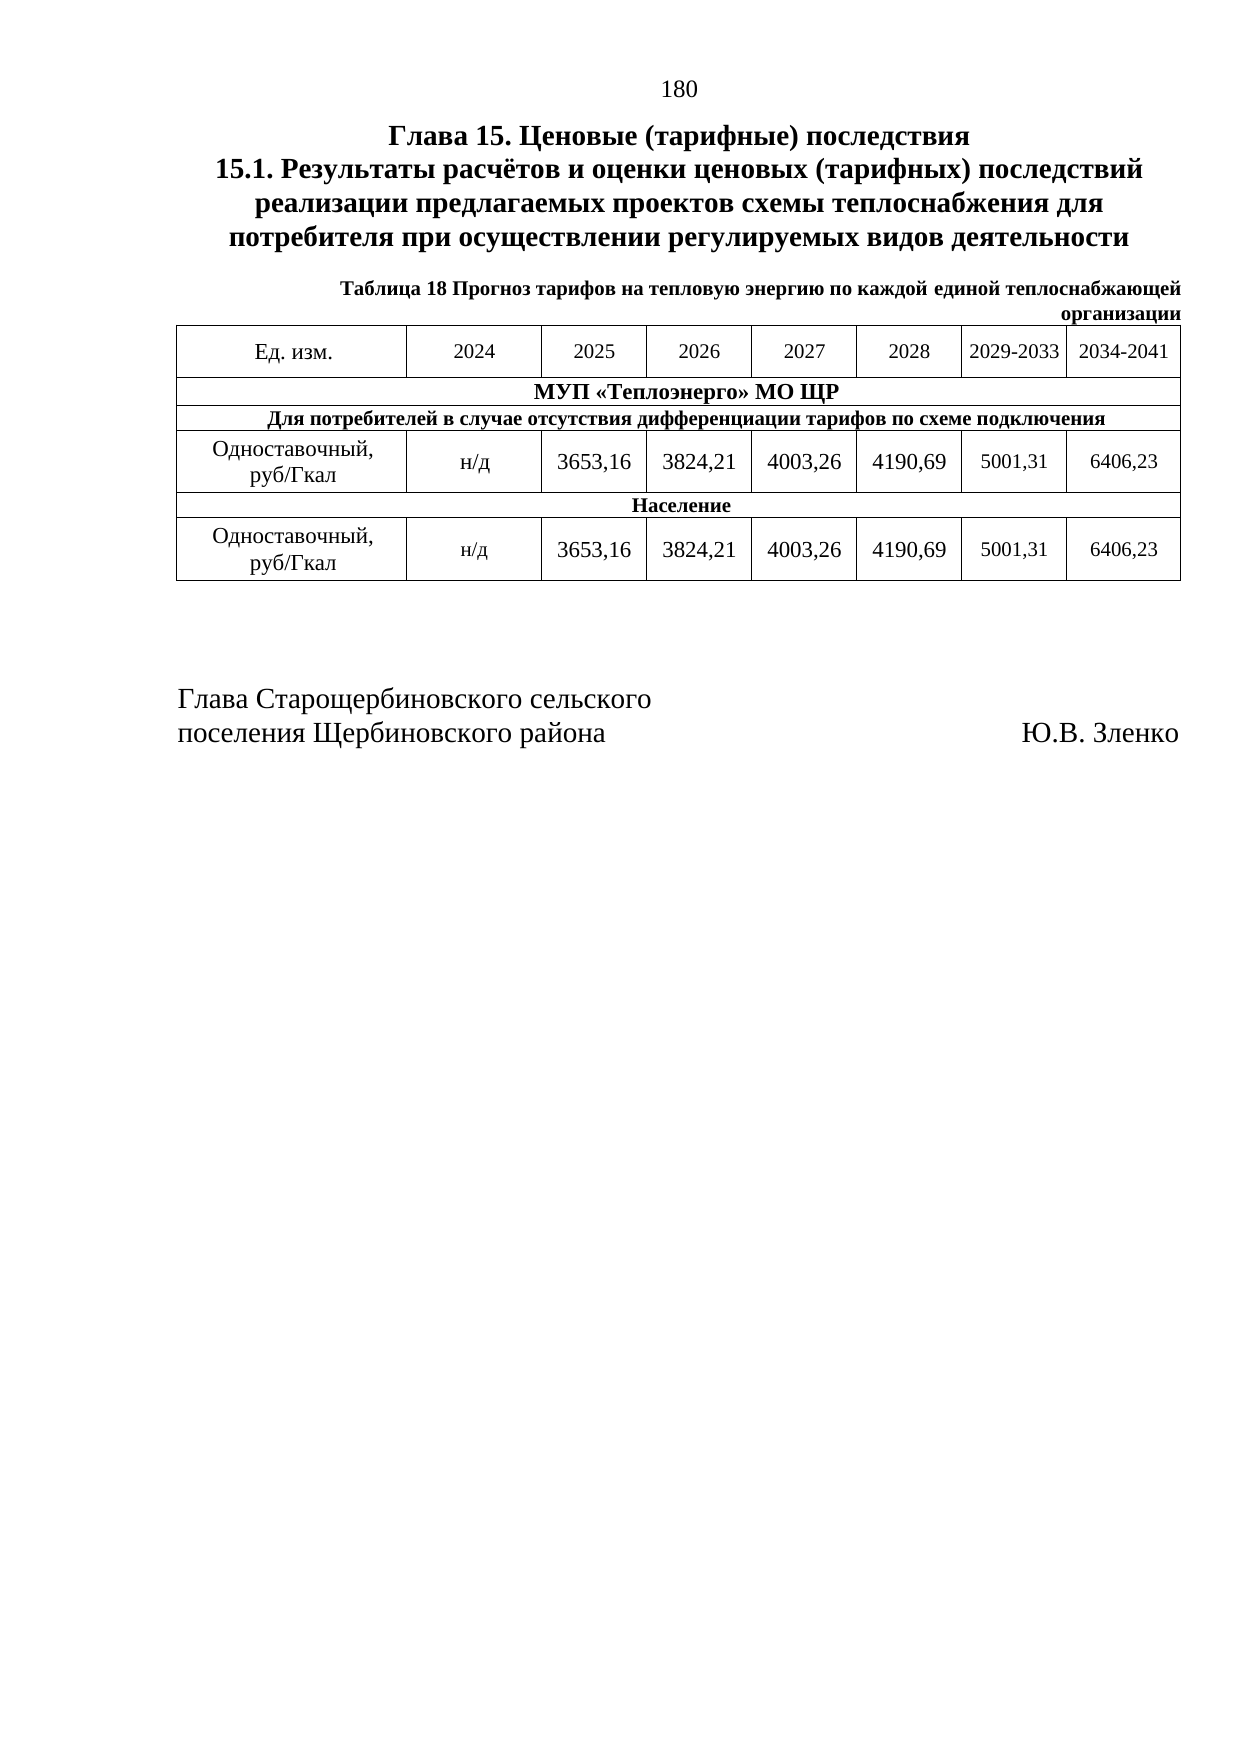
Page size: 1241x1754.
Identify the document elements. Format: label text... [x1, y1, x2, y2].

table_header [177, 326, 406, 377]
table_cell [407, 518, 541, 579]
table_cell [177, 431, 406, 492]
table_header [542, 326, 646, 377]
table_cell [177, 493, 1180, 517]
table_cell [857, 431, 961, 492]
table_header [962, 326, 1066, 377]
text 15.1. Результаты расчётов и оценки ценовых (тарифных) последствий [177, 152, 1181, 185]
text Глава Старощербиновского сельского [177, 681, 1181, 715]
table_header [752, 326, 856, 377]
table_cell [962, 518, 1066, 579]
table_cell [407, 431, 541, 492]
text организации [177, 300, 1181, 324]
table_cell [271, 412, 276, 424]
text поселения Щербиновского района Ю.В. Зленко [177, 715, 1181, 748]
text потребителя при осуществлении регулируемых видов деятельности [177, 219, 1181, 252]
text Глава 15. Ценовые (тарифные) последствия [177, 118, 1181, 152]
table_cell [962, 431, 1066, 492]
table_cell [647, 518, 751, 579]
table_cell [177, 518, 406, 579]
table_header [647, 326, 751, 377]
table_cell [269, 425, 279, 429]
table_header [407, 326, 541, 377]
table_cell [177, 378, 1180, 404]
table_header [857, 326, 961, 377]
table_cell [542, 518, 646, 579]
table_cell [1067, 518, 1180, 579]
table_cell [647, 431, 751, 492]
text реализации предлагаемых проектов схемы теплоснабжения для [177, 185, 1181, 219]
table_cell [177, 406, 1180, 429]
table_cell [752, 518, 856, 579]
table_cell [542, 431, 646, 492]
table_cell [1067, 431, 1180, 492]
text Таблица 18 Прогноз тарифов на тепловую энергию по каждой единой теплоснабжающей [177, 276, 1181, 300]
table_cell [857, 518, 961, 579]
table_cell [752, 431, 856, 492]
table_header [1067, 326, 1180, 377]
